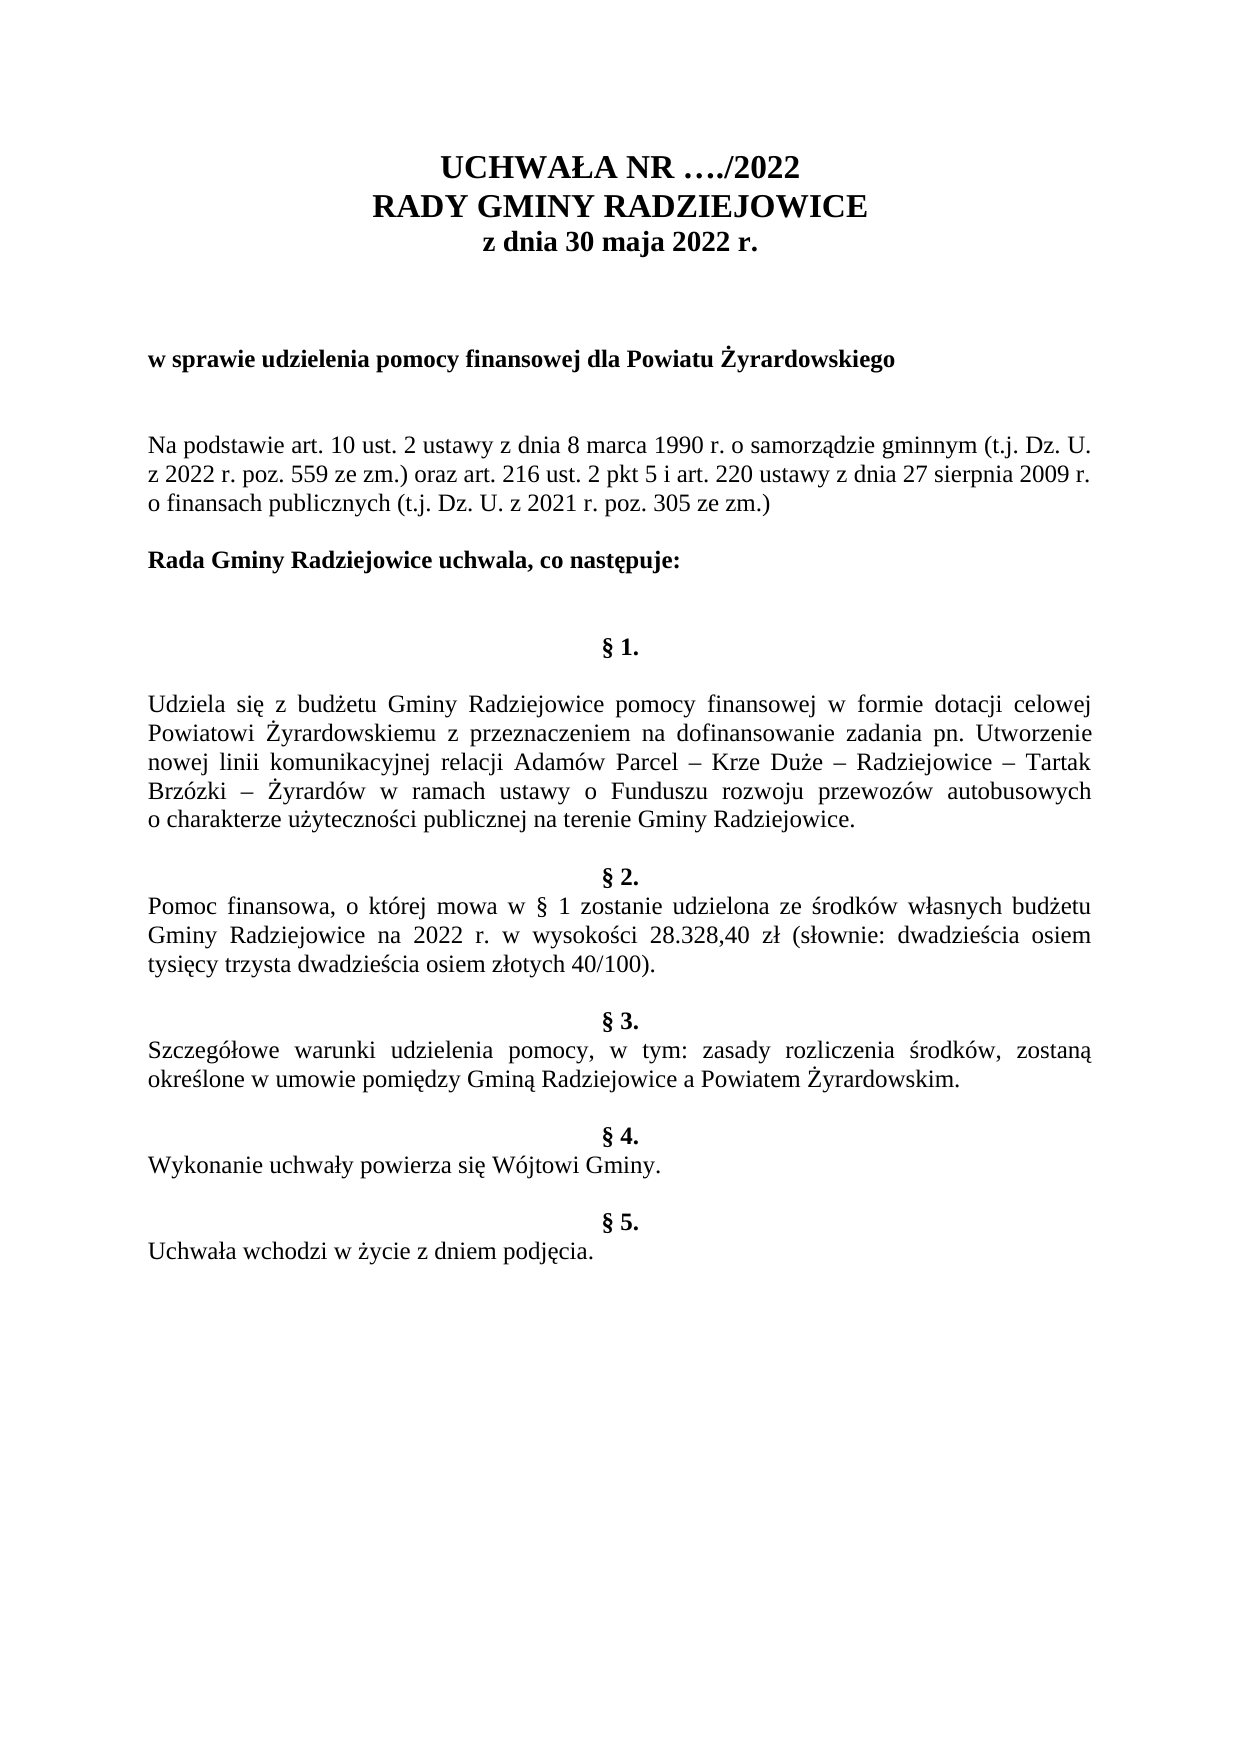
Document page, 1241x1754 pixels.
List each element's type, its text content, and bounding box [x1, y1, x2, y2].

text § 5. [148, 1207, 1093, 1236]
text UCHWAŁA NR …./2022 [148, 148, 1093, 186]
text Wykonanie uchwały powierza się Wójtowi Gminy. [148, 1150, 1093, 1179]
text Pomoc finansowa, o której mowa w § 1 zostanie udzielona ze środków własnych budżetu Gminy Radziejowice na 2022 r. w wysokości 28.328,40 zł (słownie: dwadzieścia osiem tysięcy trzysta dwadzieścia osiem złotych 40/100). [148, 891, 1093, 977]
text § 4. [148, 1121, 1093, 1150]
text z dnia 30 maja 2022 r. [148, 224, 1093, 258]
text w sprawie udzielenia pomocy finansowej dla Powiatu Żyrardowskiego [148, 344, 1093, 373]
text Na podstawie art. 10 ust. 2 ustawy z dnia 8 marca 1990 r. o samorządzie gminnym (t.j. Dz. U. z 2022 r. poz. 559 ze zm.) oraz art. 216 ust. 2 pkt 5 i art. 220 ustawy z dnia 27 sierpnia 2009 r. o finansach publicznych (t.j. Dz. U. z 2021 r. poz. 305 ze zm.) [148, 430, 1093, 517]
text § 1. [148, 632, 1093, 660]
text Szczegółowe warunki udzielenia pomocy, w tym: zasady rozliczenia środków, zostaną określone w umowie pomiędzy Gminą Radziejowice a Powiatem Żyrardowskim. [148, 1035, 1093, 1092]
text Uchwała wchodzi w życie z dniem podjęcia. [148, 1236, 1093, 1265]
text RADY GMINY RADZIEJOWICE [148, 186, 1093, 224]
text § 2. [148, 862, 1093, 891]
text Rada Gminy Radziejowice uchwala, co następuje: [148, 545, 1093, 574]
text Udziela się z budżetu Gminy Radziejowice pomocy finansowej w formie dotacji celowej Powiatowi Żyrardowskiemu z przeznaczeniem na dofinansowanie zadania pn. Utworzenie nowej linii komunikacyjnej relacji Adamów Parcel – Krze Duże – Radziejowice – Tartak Brzózki – Żyrardów w ramach ustawy o Funduszu rozwoju przewozów autobusowych o charakterze użyteczności publicznej na terenie Gminy Radziejowice. [148, 689, 1093, 833]
text § 3. [148, 1006, 1093, 1035]
